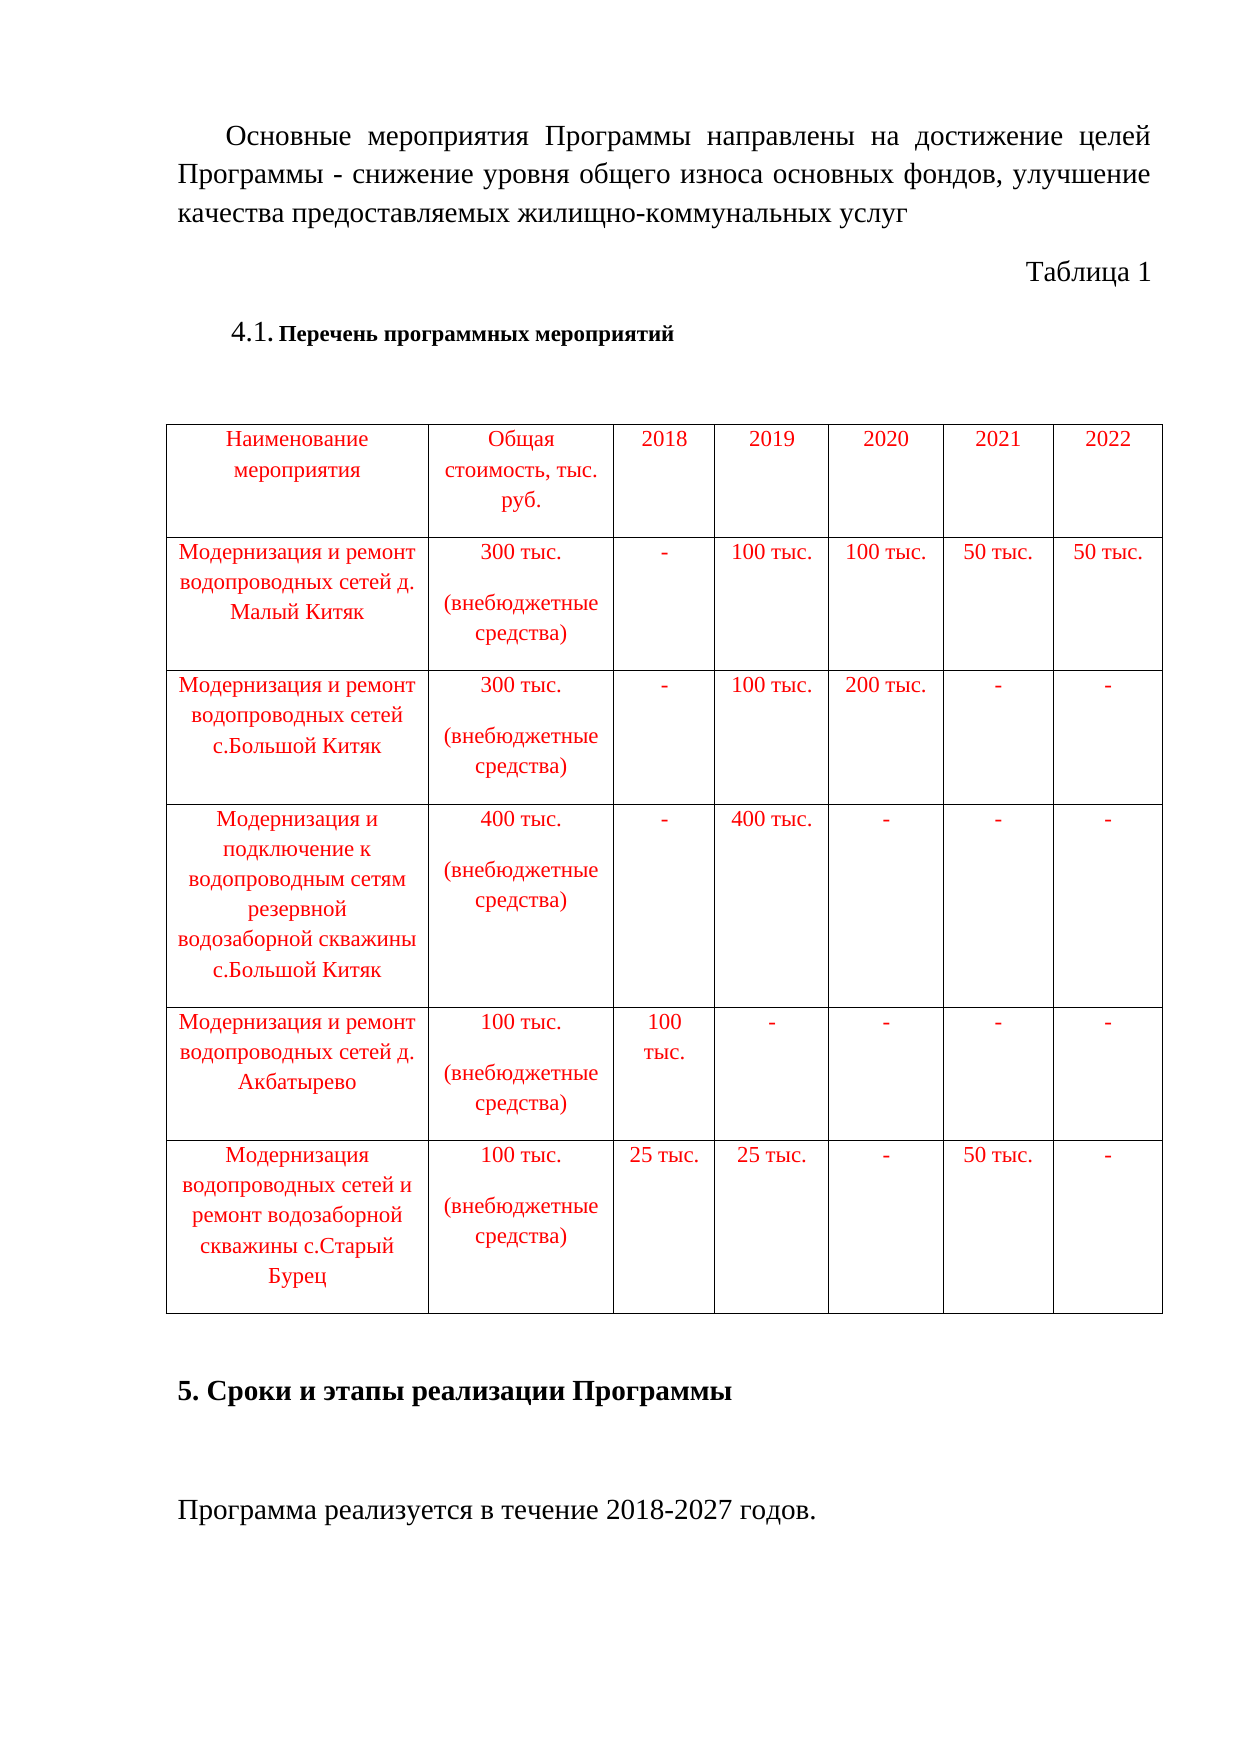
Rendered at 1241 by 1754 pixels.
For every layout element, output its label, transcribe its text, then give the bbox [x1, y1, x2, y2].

table_cell - [1054, 1008, 1162, 1140]
table_cell 300 тыс. (внебюджетные средства) [429, 538, 613, 670]
table_cell - [829, 1141, 943, 1313]
table_cell 300 тыс. (внебюджетные средства) [429, 671, 613, 803]
table_cell - [944, 1008, 1053, 1140]
table_header 2022 [1054, 425, 1162, 537]
table_cell - [944, 805, 1053, 1007]
table_header 2021 [944, 425, 1053, 537]
table_cell 25 тыс. [614, 1141, 714, 1313]
table_header Общая стоимость, тыс. руб. [429, 425, 613, 537]
table_cell 50 тыс. [1054, 538, 1162, 670]
table_header 2018 [614, 425, 714, 537]
text Основные мероприятия Программы направлены на достижение целей Программы - снижение уровня общего износа основных фондов, улучшение качества предоставляемых жилищно-коммунальных услуг [177, 118, 1152, 229]
table_cell - [614, 671, 714, 803]
table_cell 50 тыс. [944, 1141, 1053, 1313]
table_cell 100 тыс. [715, 671, 828, 803]
table_cell 25 тыс. [715, 1141, 828, 1313]
table_cell - [1054, 805, 1162, 1007]
table_cell Модернизация водопроводных сетей и ремонт водозаборной скважины с.Старый Бурец [167, 1141, 428, 1313]
table_cell 100 тыс. [829, 538, 943, 670]
table_cell 100 тыс. [614, 1008, 714, 1140]
table_cell 50 тыс. [944, 538, 1053, 670]
table_cell - [614, 538, 714, 670]
table_cell Модернизация и подключение к водопроводным сетям резервной водозаборной скважины с.Большой Китяк [167, 805, 428, 1007]
table_cell 200 тыс. [829, 671, 943, 803]
table_cell 400 тыс. [715, 805, 828, 1007]
text 5. Сроки и этапы реализации Программы [177, 1373, 1152, 1407]
table_cell - [829, 805, 943, 1007]
table_cell Модернизация и ремонт водопроводных сетей с.Большой Китяк [167, 671, 428, 803]
table_cell - [829, 1008, 943, 1140]
table_header Наименование мероприятия [167, 425, 428, 537]
table_cell - [614, 805, 714, 1007]
table_cell - [1054, 1141, 1162, 1313]
table_cell Модернизация и ремонт водопроводных сетей д. Малый Китяк [167, 538, 428, 670]
text Программа реализуется в течение 2018-2027 годов. [177, 1492, 1152, 1526]
table_cell - [715, 1008, 828, 1140]
table_cell 100 тыс. (внебюджетные средства) [429, 1008, 613, 1140]
table_cell 400 тыс. (внебюджетные средства) [429, 805, 613, 1007]
table_cell 100 тыс. [715, 538, 828, 670]
text 4.1. Перечень программных мероприятий [177, 314, 1152, 347]
table_cell Модернизация и ремонт водопроводных сетей д. Акбатырево [167, 1008, 428, 1140]
table_header 2019 [715, 425, 828, 537]
table_cell - [944, 671, 1053, 803]
table_cell 100 тыс. (внебюджетные средства) [429, 1141, 613, 1313]
table_cell - [1054, 671, 1162, 803]
text Таблица 1 [177, 254, 1152, 288]
table_header 2020 [829, 425, 943, 537]
